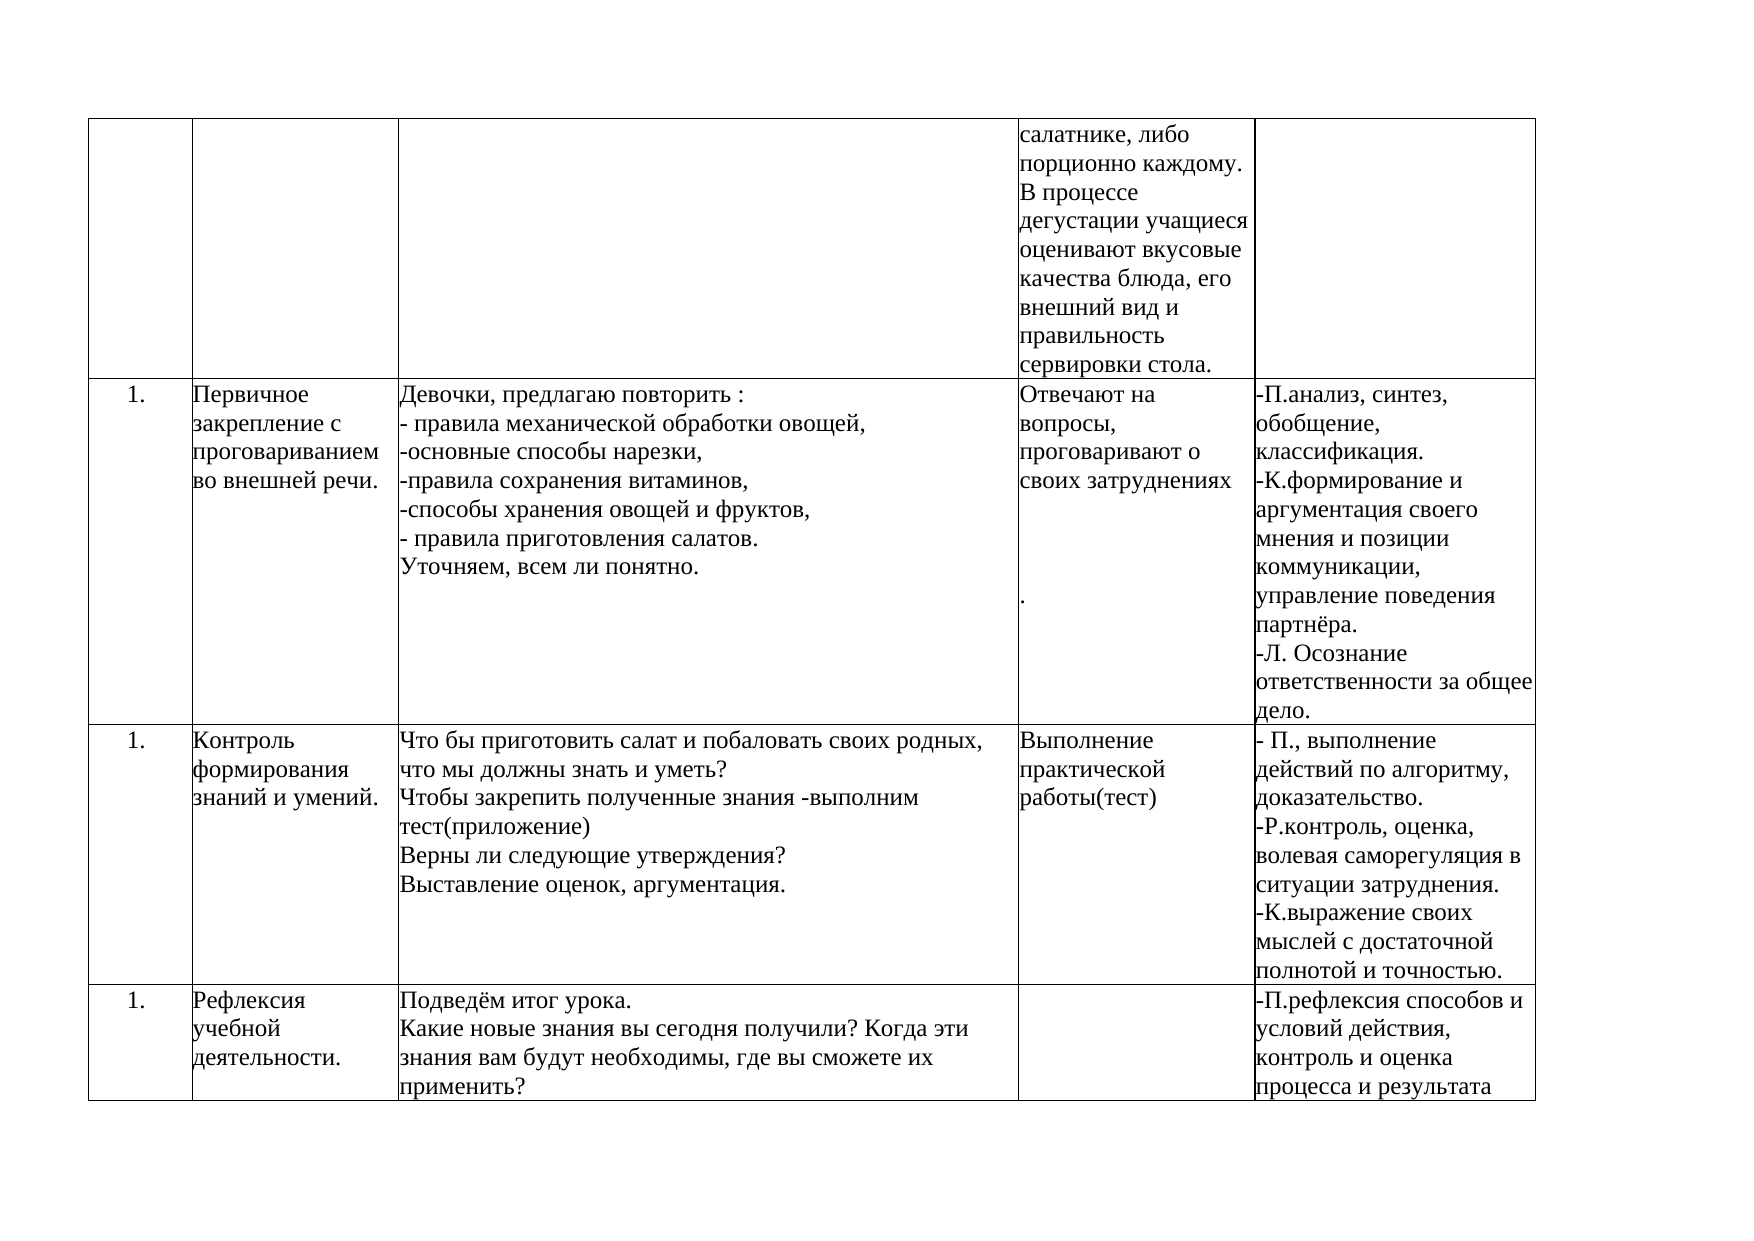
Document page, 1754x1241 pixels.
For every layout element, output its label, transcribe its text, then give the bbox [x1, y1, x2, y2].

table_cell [1019, 119, 1254, 378]
table_cell Первичное закрепление с проговариванием во внешней речи. [193, 379, 398, 724]
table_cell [399, 119, 1018, 378]
table_cell - П., выполнение действий по алгоритму, доказательство. -Р.контроль, оценка, волевая саморегуляция в ситуации затруднения. -К.выражение своих мыслей с достаточной полнотой и точностью. [1256, 725, 1535, 984]
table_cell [1256, 985, 1535, 1100]
table_cell Девочки, предлагаю повторить : - правила механической обработки овощей, -основные способы нарезки, -правила сохранения витаминов, -способы хранения овощей и фруктов, - правила приготовления салатов. Уточняем, всем ли понятно. [399, 379, 1018, 724]
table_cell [399, 985, 1018, 1100]
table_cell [193, 119, 398, 378]
table_cell [89, 725, 192, 984]
table_cell Что бы приготовить салат и побаловать своих родных, что мы должны знать и уметь? Чтобы закрепить полученные знания -выполним тест(приложение) Верны ли следующие утверждения? Выставление оценок, аргументация. [399, 725, 1018, 984]
table_cell -П.анализ, синтез, обобщение, классификация. -К.формирование и аргументация своего мнения и позиции коммуникации, управление поведения партнёра. -Л. Осознание ответственности за общее дело. [1256, 379, 1535, 724]
table_cell [89, 985, 192, 1100]
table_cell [1256, 119, 1535, 378]
table_cell [89, 119, 192, 378]
table_cell Отвечают на вопросы, проговаривают о своих затруднениях . [1019, 379, 1254, 724]
table_cell Выполнение практической работы(тест) [1019, 725, 1254, 984]
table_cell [193, 985, 398, 1100]
table_cell [1019, 985, 1254, 1100]
table_cell Контроль формирования знаний и умений. [193, 725, 398, 984]
table_cell [89, 379, 192, 724]
